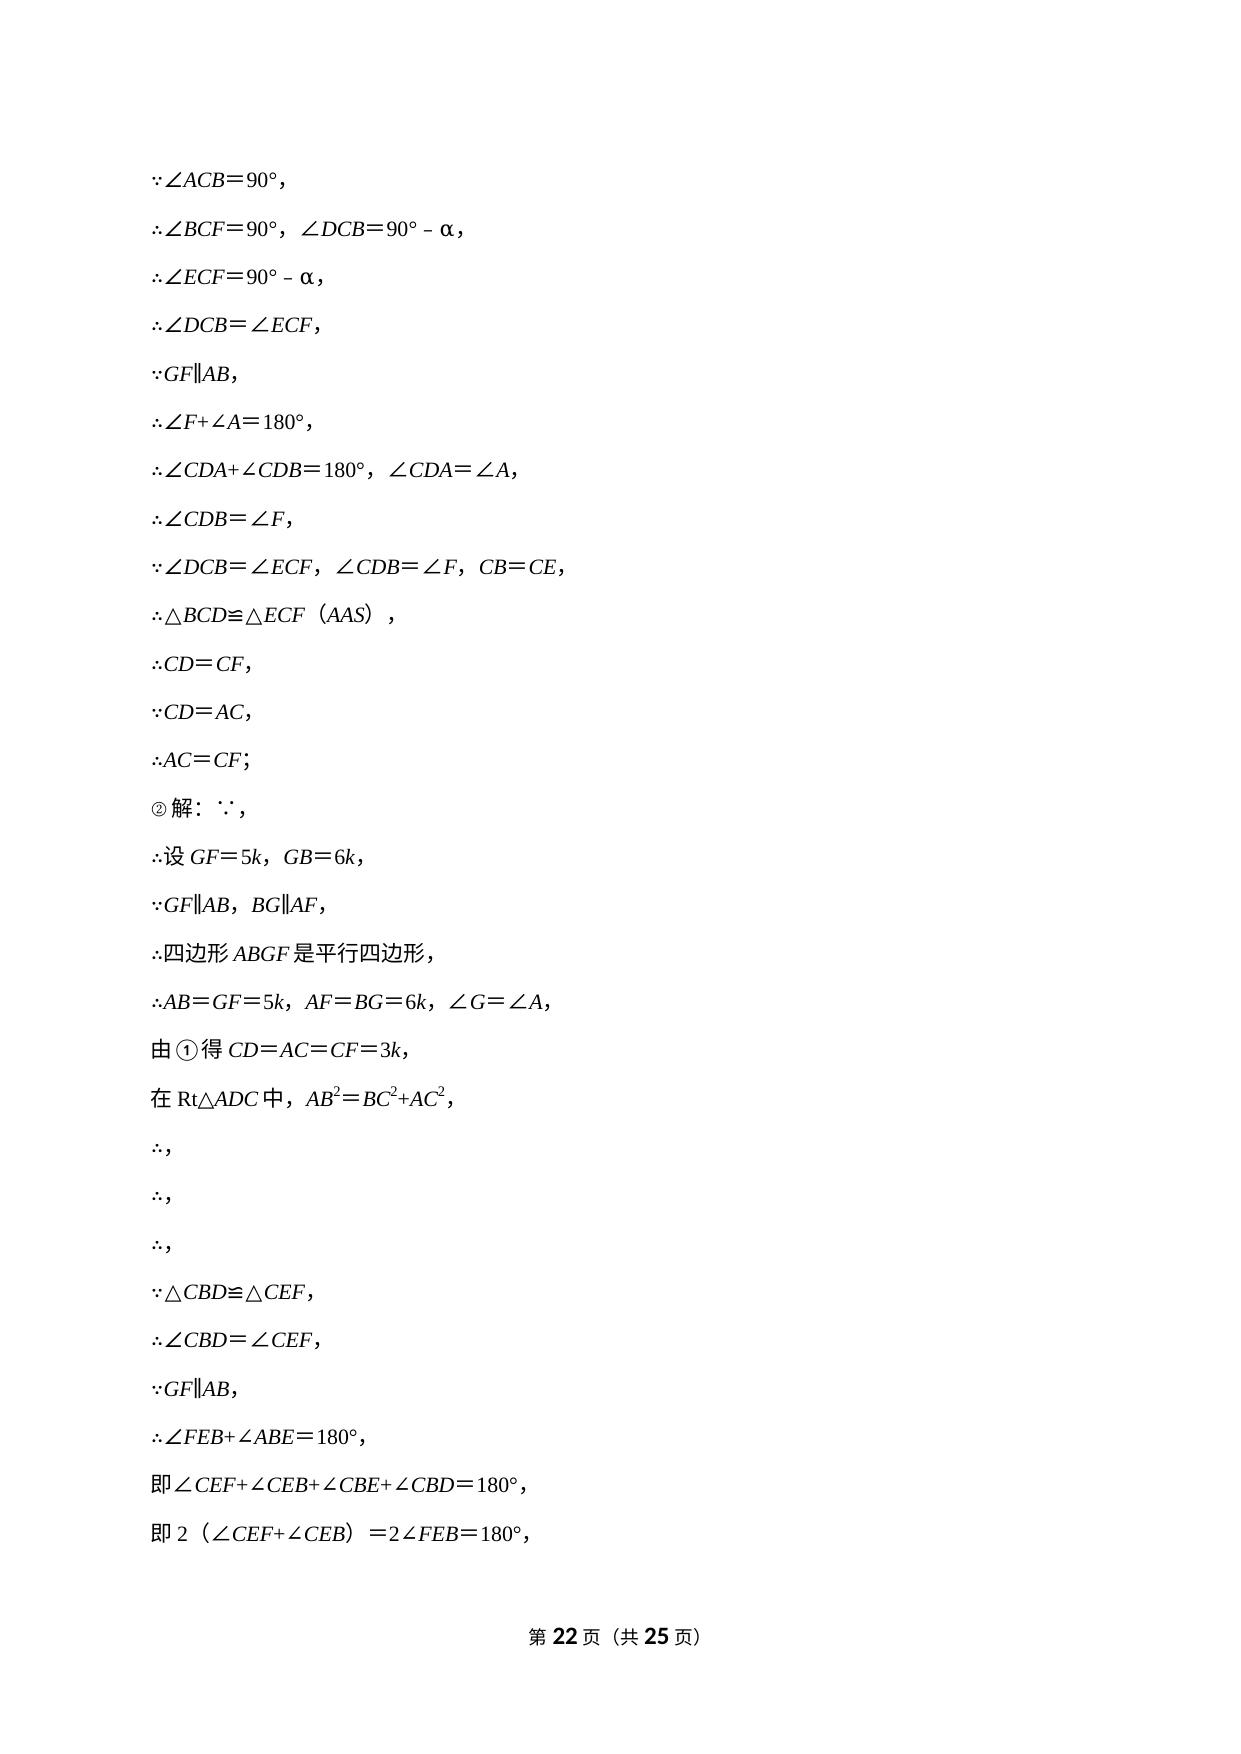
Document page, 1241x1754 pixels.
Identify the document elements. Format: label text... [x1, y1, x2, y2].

text 在Rt△ADC中，AB2＝BC2+AC2， [151, 1080, 1122, 1113]
text ∵△CBD≌△CEF， [151, 1274, 1122, 1306]
text ∵GF∥AB，BG∥AF， [151, 887, 1122, 919]
text ②解：∵， [151, 790, 1122, 823]
text 即∠CEF+∠CEB+∠CBE+∠CBD＝180°， [151, 1467, 1122, 1499]
text ∴∠DCB＝∠ECF， [151, 307, 1122, 339]
text ∴∠CDA+∠CDB＝180°，∠CDA＝∠A， [151, 452, 1122, 484]
text ∴∠ECF＝90°﹣α， [151, 259, 1122, 291]
text ∴， [151, 1225, 1122, 1258]
text ∵GF∥AB， [151, 1370, 1122, 1403]
text ∴， [151, 1177, 1122, 1209]
text ∴∠BCF＝90°，∠DCB＝90°﹣α， [151, 210, 1122, 243]
text ∴∠CBD＝∠CEF， [151, 1322, 1122, 1354]
text ∴∠CDB＝∠F， [151, 500, 1122, 533]
text ∴∠F+∠A＝180°， [151, 404, 1122, 436]
text ∴∠FEB+∠ABE＝180°， [151, 1419, 1122, 1451]
text ∴CD＝CF， [151, 645, 1122, 678]
text 由①得CD＝AC＝CF＝3k， [151, 1032, 1122, 1064]
text ∴△BCD≌△ECF（AAS）， [151, 597, 1122, 629]
text ∴， [151, 1129, 1122, 1161]
text ∴设GF＝5k，GB＝6k， [151, 839, 1122, 871]
text ∴AC＝CF； [151, 742, 1122, 774]
text ∴四边形ABGF是平行四边形， [151, 935, 1122, 968]
text ∴AB＝GF＝5k，AF＝BG＝6k，∠G＝∠A， [151, 984, 1122, 1016]
text ∵GF∥AB， [151, 355, 1122, 388]
text 即2（∠CEF+∠CEB）＝2∠FEB＝180°， [151, 1515, 1122, 1548]
text ∵∠ACB＝90°， [151, 162, 1122, 194]
text ∵CD＝AC， [151, 694, 1122, 726]
text ∵∠DCB＝∠ECF，∠CDB＝∠F，CB＝CE， [151, 549, 1122, 581]
